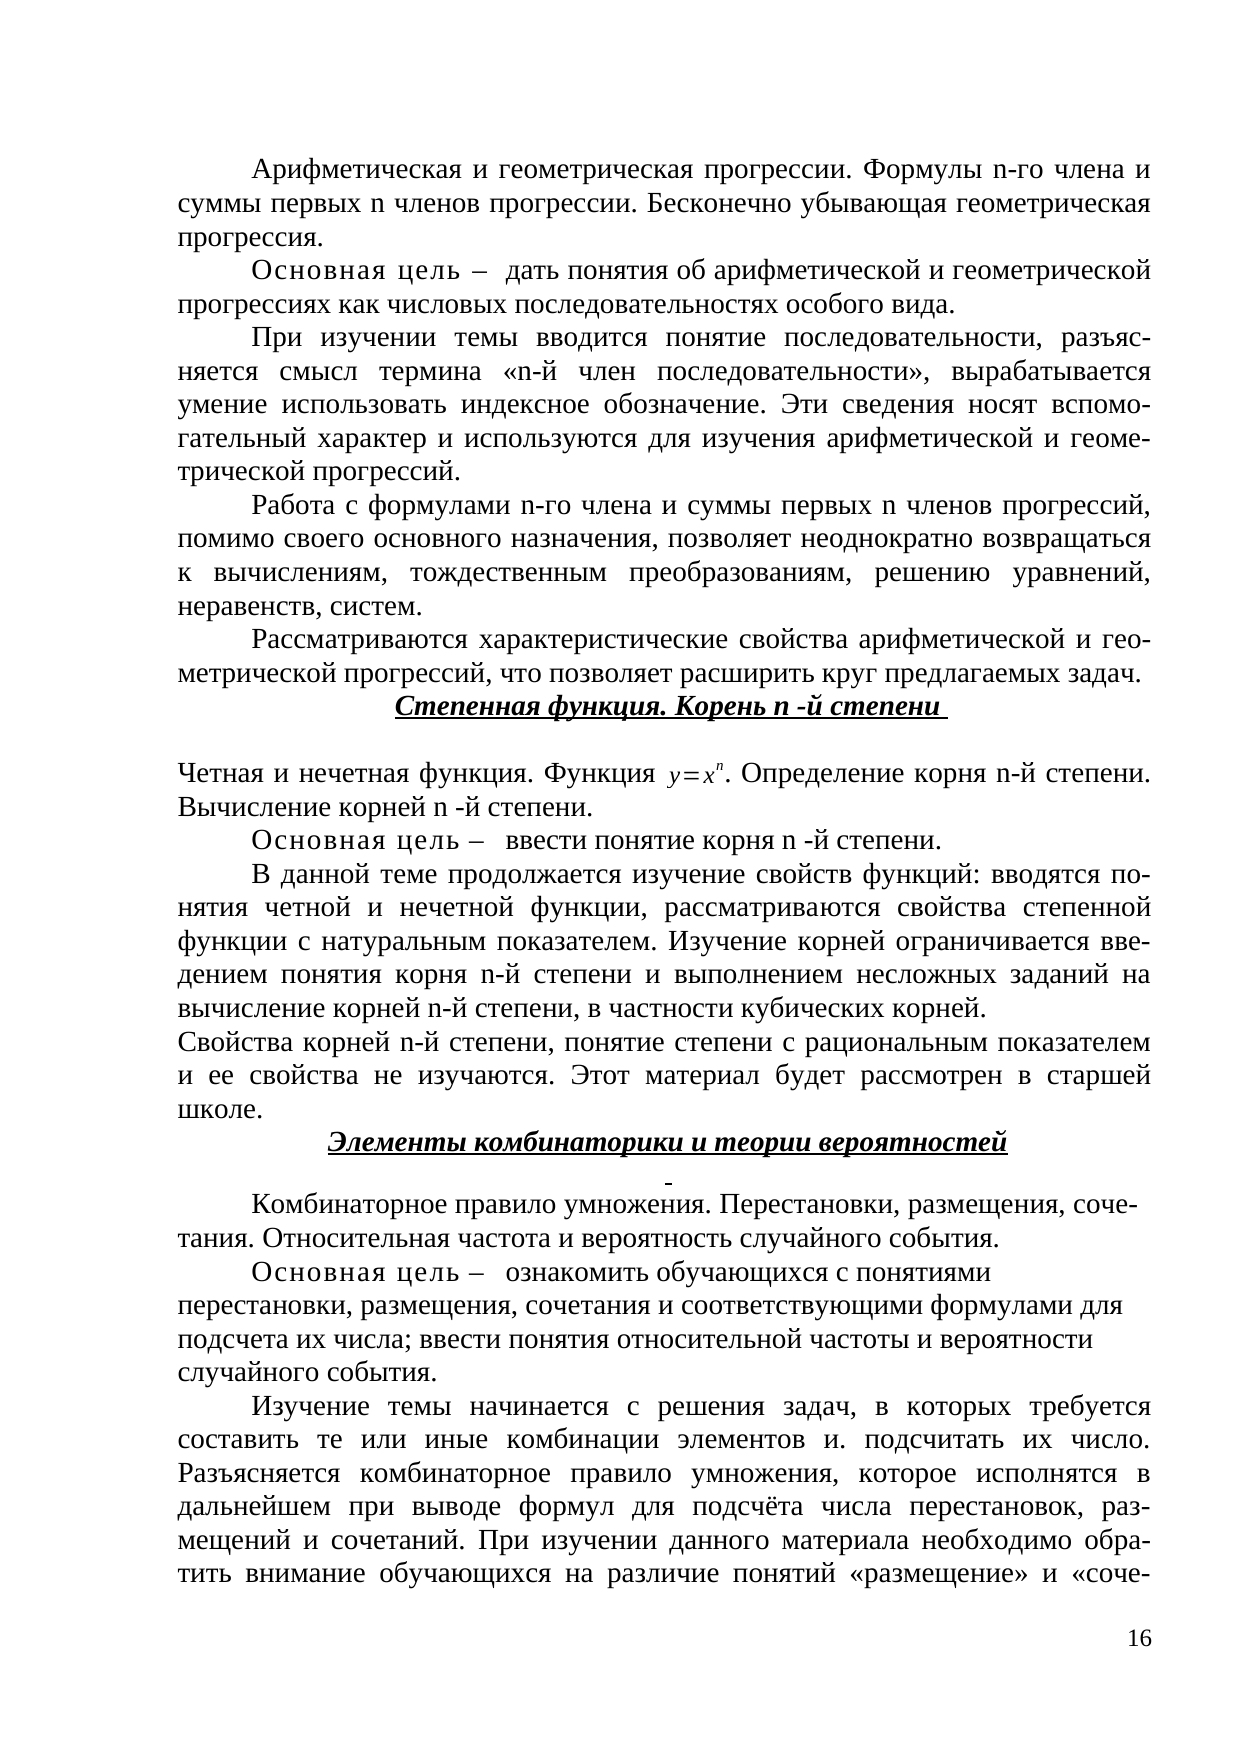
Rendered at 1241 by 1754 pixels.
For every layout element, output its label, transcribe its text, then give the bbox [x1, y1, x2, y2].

text При изучении темы вводится понятие последовательности, разъяс-няется смысл термина «n-й член последовательности», вырабатывается умение использовать индексное обозначение. Эти сведения носят вспомо-гательный характер и используются для изучения арифметической и геоме-трической прогрессий. [177, 319, 1152, 487]
text Арифметическая и геометрическая прогрессии. Формулы n-го члена и суммы первых n членов прогрессии. Бесконечно убывающая геометрическая прогрессия. [177, 152, 1152, 252]
text Четная и нечетная функция. Функция . Определение корня n-й степени. Вычисление корней n -й степени. [177, 755, 1152, 822]
text Комбинаторное правило умножения. Перестановки, размещения, соче-тания. Относительная частота и вероятность случайного события. [177, 1187, 1152, 1254]
text Работа с формулами n-го члена и суммы первых n членов прогрессий, помимо своего основного назначения, позволяет неоднократно возвращаться к вычислениям, тождественным преобразованиям, решению уравнений, неравенств, систем. [177, 487, 1152, 621]
text Основная цель – ознакомить обучающихся с понятиями перестановки, размещения, сочетания и соответствующими формулами для подсчета их числа; ввести понятия относительной частоты и вероятности случайного события. [177, 1254, 1152, 1388]
text Рассматриваются характеристические свойства арифметической и гео-метрической прогрессий, что позволяет расширить круг предлагаемых задач. [177, 621, 1152, 688]
text В данной теме продолжается изучение свойств функций: вводятся по-нятия четной и нечетной функции, рассматриваются свойства степенной функции с натуральным показателем. Изучение корней ограничивается вве-дением понятия корня n-й степени и выполнением несложных заданий на вычисление корней n-й степени, в частности кубических корней. [177, 856, 1152, 1024]
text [177, 1388, 1152, 1589]
text Основная цель – ввести понятие корня n -й степени. [177, 822, 1152, 856]
text Основная цель – дать понятия об арифметической и геометрической прогрессиях как числовых последовательностях особого вида. [177, 252, 1152, 319]
text Элементы комбинаторики и теории вероятностей [177, 1124, 1152, 1158]
text Степенная функция. Корень n -й степени [177, 688, 1152, 722]
text Свойства корней n-й степени, понятие степени с рациональным показателем и ее свойства не изучаются. Этот материал будет рассмотрен в старшей школе. [177, 1024, 1152, 1124]
